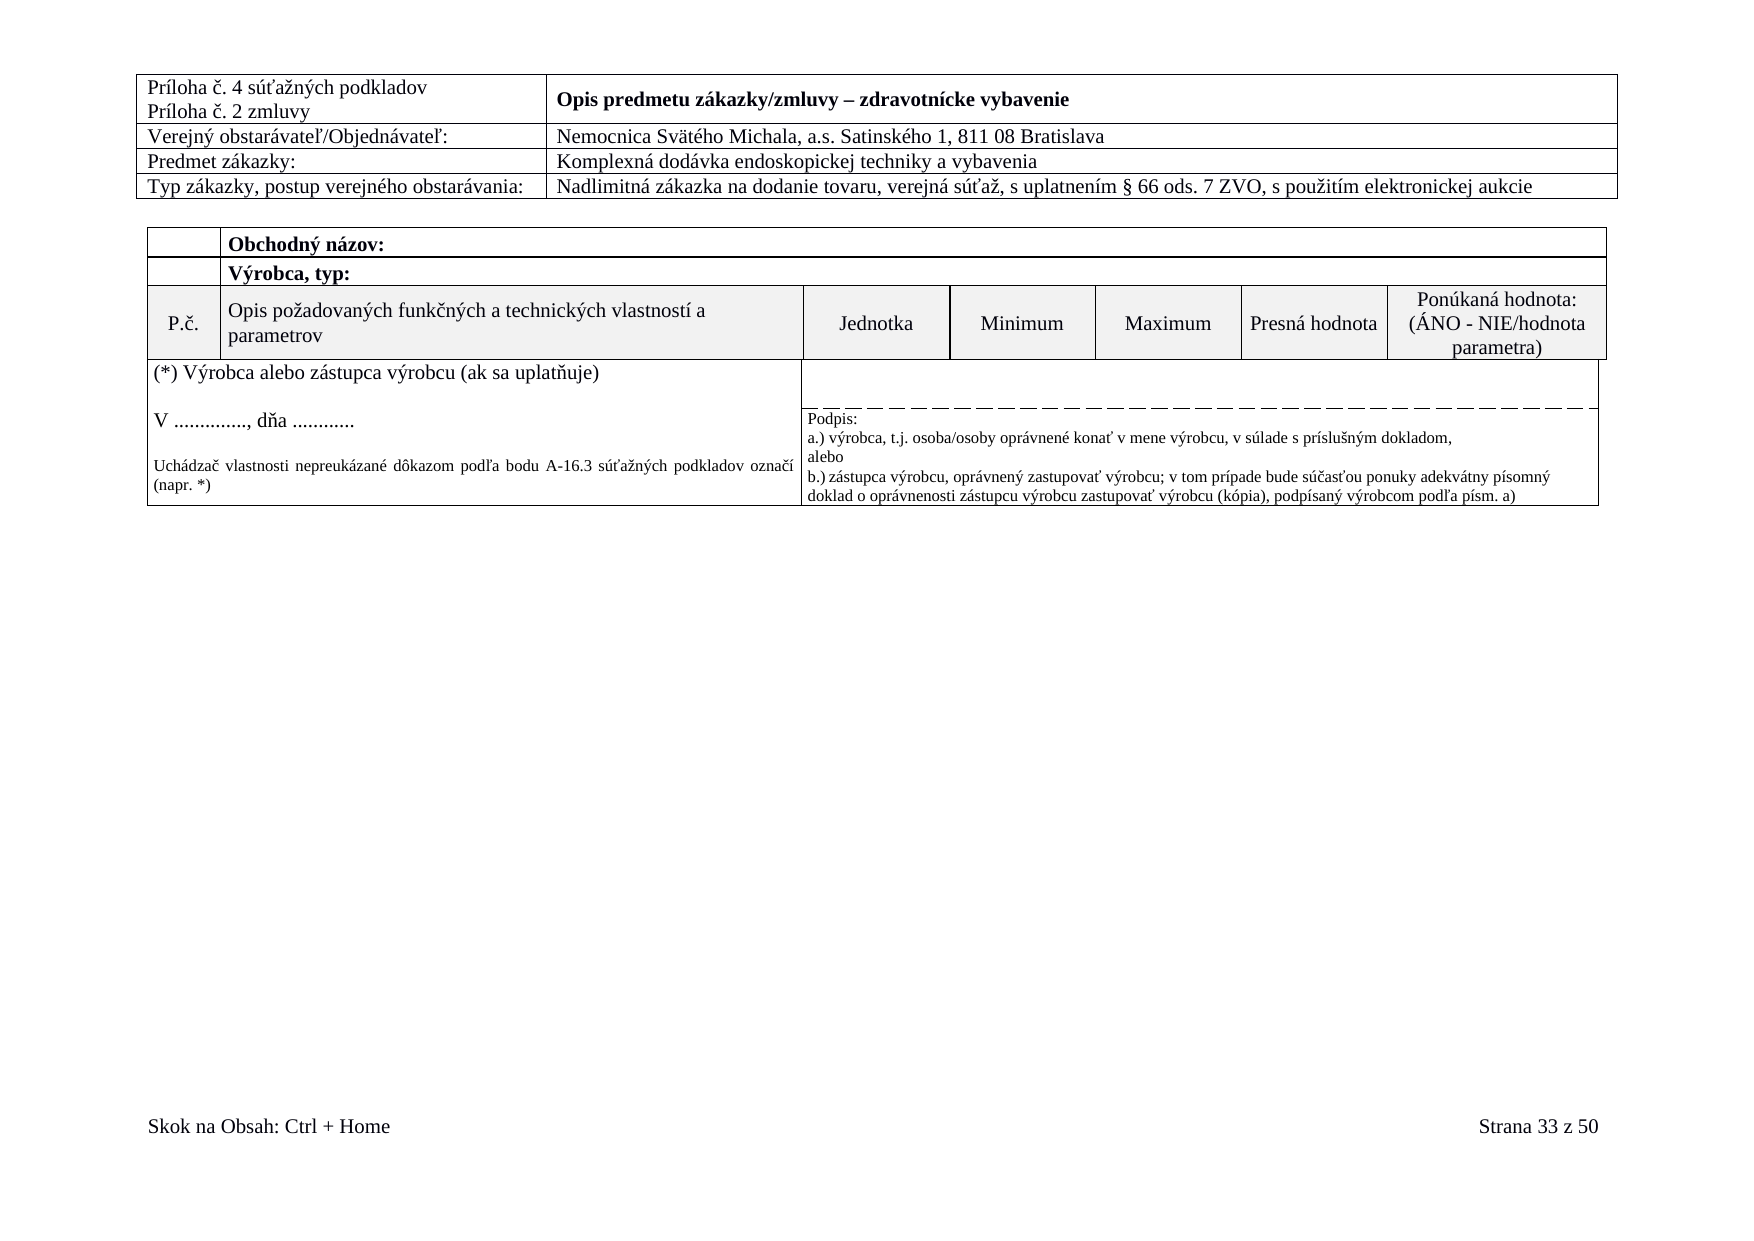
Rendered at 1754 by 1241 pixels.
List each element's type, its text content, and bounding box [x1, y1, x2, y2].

table_cell Maximum [1096, 286, 1241, 359]
table_cell P.č. [148, 286, 220, 359]
table_cell Výrobca, typ: [221, 258, 1606, 285]
table_cell Opis požadovaných funkčných a technických vlastností a parametrov [221, 286, 803, 359]
table_cell Ponúkaná hodnota: (ÁNO - NIE/hodnota parametra) [1388, 286, 1606, 359]
table_cell Jednotka [804, 286, 949, 359]
table_header [148, 228, 220, 256]
table_cell [148, 258, 220, 285]
table_cell Presná hodnota [1242, 286, 1387, 359]
table_cell Minimum [951, 286, 1095, 359]
table_cell (*) Výrobca alebo zástupca výrobcu (ak sa uplatňuje) V .............., dňa ............ Uchádzač vlastnosti nepreukázané dôkazom podľa bodu A-16.3 súťažných podkladov označí (napr. *) [148, 360, 801, 505]
table_cell [802, 360, 1598, 408]
table_header Obchodný názov: [221, 228, 1606, 256]
table_cell Podpis: a.) výrobca, t.j. osoba/osoby oprávnené konať v mene výrobcu, v súlade s príslušným dokladom, alebo b.) zástupca výrobcu, oprávnený zastupovať výrobcu; v tom prípade bude súčasťou ponuky adekvátny písomný doklad o oprávnenosti zástupcu výrobcu zastupovať výrobcu (kópia), podpísaný výrobcom podľa písm. a) [802, 408, 1598, 505]
